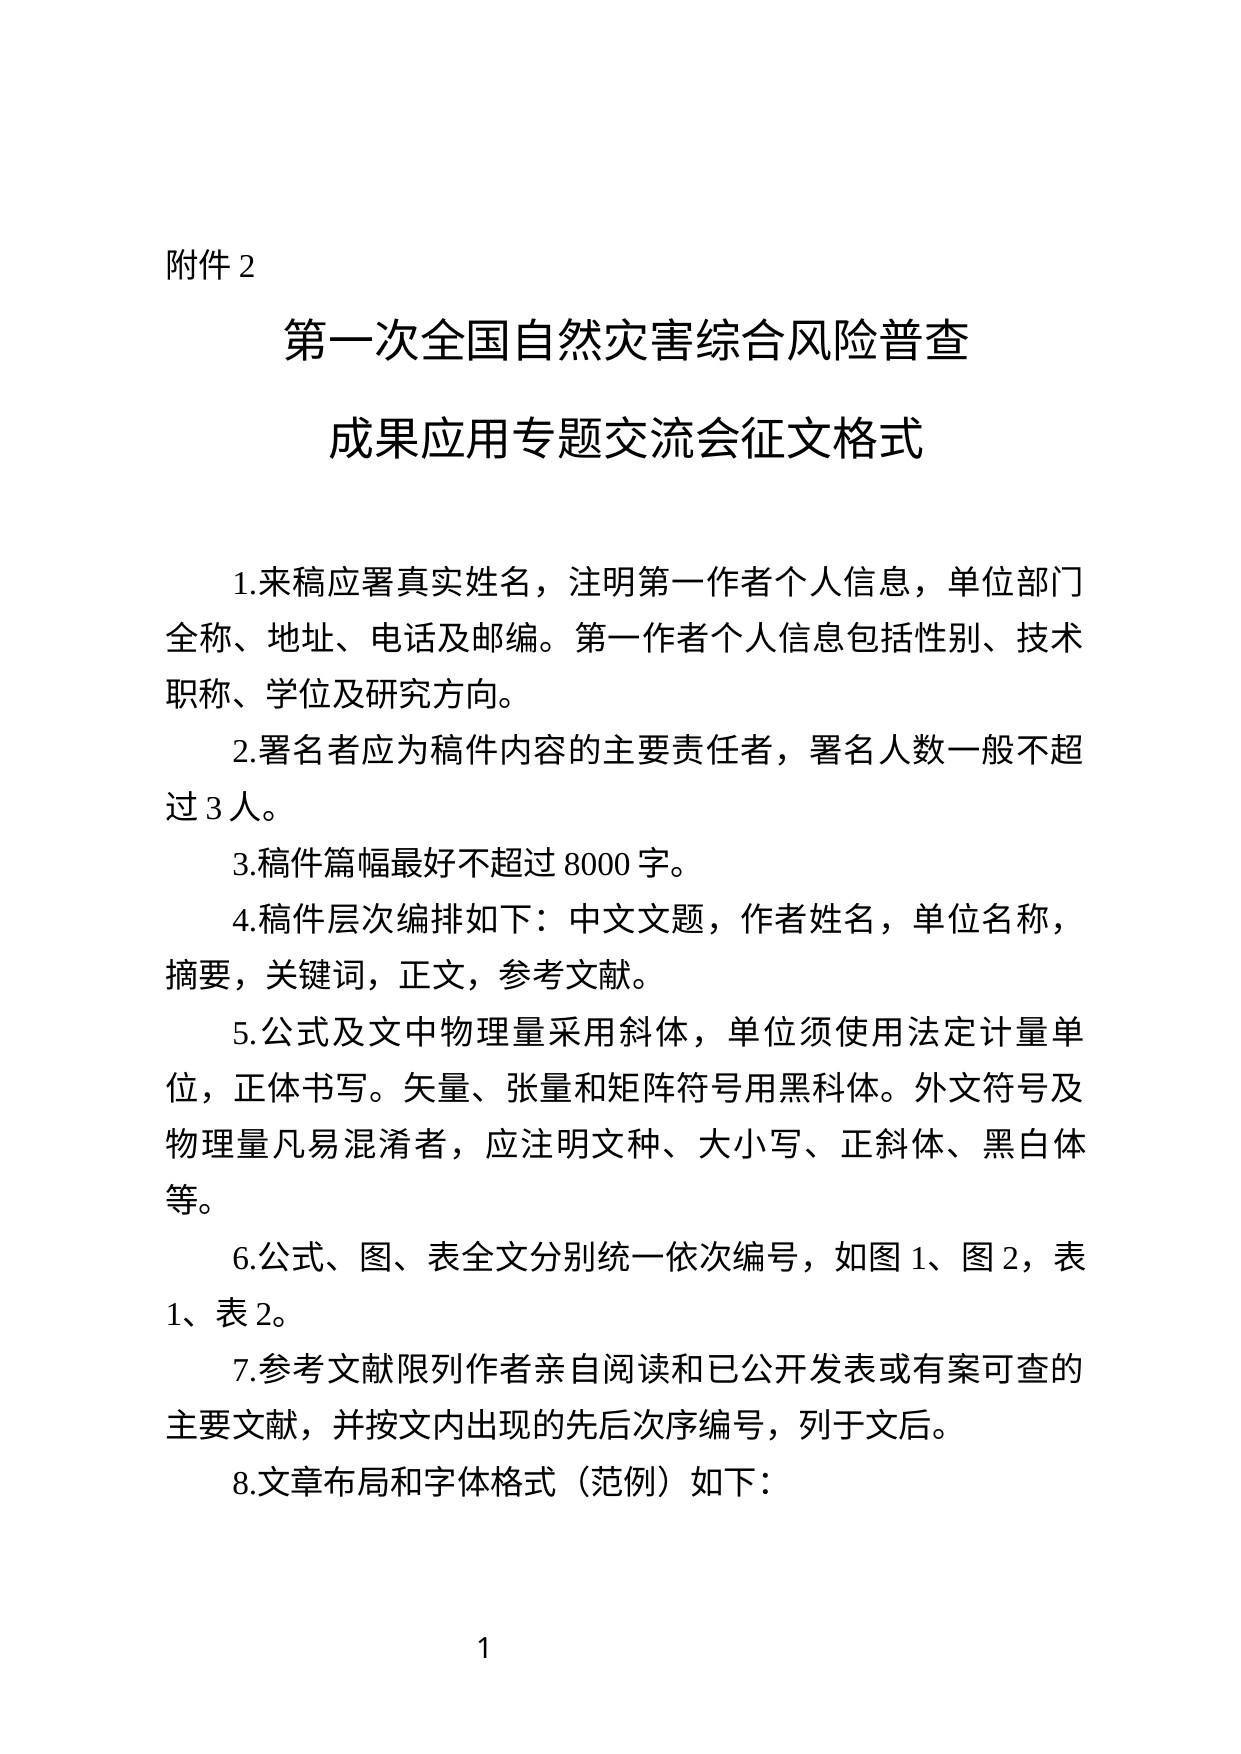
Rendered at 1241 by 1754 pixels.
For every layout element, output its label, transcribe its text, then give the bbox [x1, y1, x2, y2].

text 3.稿件篇幅最好不超过8000字。 [165, 830, 1087, 887]
text 5.公式及文中物理量采用斜体，单位须使用法定计量单位，正体书写。矢量、张量和矩阵符号用黑科体。外文符号及物理量凡易混淆者，应注明文种、大小写、正斜体、黑白体等。 [165, 999, 1087, 1224]
text 1.来稿应署真实姓名，注明第一作者个人信息，单位部门全称、地址、电话及邮编。第一作者个人信息包括性别、技术职称、学位及研究方向。 [165, 549, 1087, 718]
text 8.文章布局和字体格式（范例）如下： [165, 1449, 1087, 1505]
text 第一次全国自然灾害综合风险普查 [165, 289, 1087, 387]
text 成果应用专题交流会征文格式 [165, 387, 1087, 484]
text 6.公式、图、表全文分别统一依次编号，如图1、图2，表1、表2。 [165, 1224, 1087, 1337]
text 4.稿件层次编排如下：中文文题，作者姓名，单位名称，摘要，关键词，正文，参考文献。 [165, 887, 1087, 999]
text 2.署名者应为稿件内容的主要责任者，署名人数一般不超过3人。 [165, 718, 1087, 830]
text 7.参考文献限列作者亲自阅读和已公开发表或有案可查的主要文献，并按文内出现的先后次序编号，列于文后。 [165, 1337, 1087, 1449]
text 附件2 [165, 233, 953, 289]
